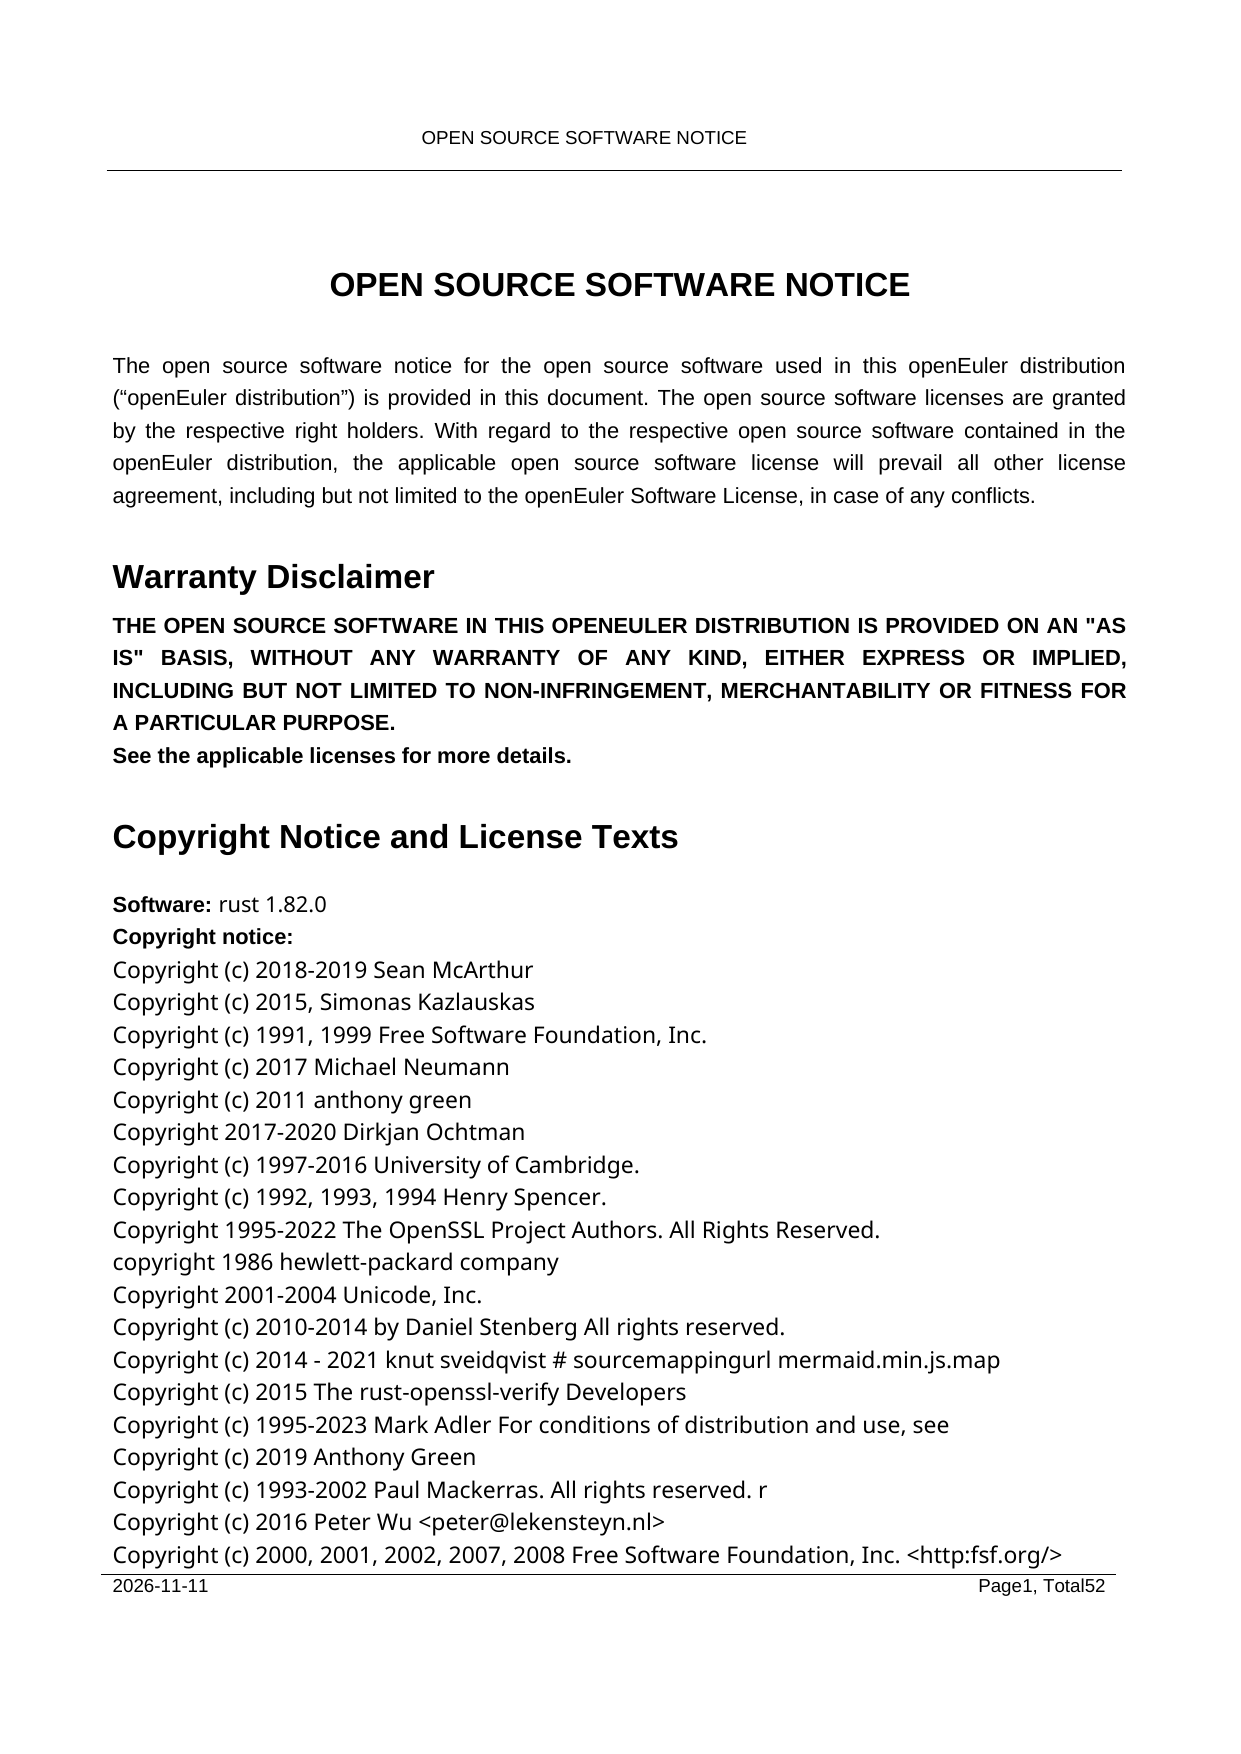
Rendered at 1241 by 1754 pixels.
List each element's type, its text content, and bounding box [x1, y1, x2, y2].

text Warranty Disclaimer [112, 544, 1128, 609]
text The open source software notice for the open source software used in this openEuler distribution (“openEuler distribution”) is provided in this document. The open source software licenses are granted by the respective right holders. With regard to the respective open source software contained in the openEuler distribution, the applicable open source software license will prevail all other license agreement, including but not limited to the openEuler Software License, in case of any conflicts. [112, 349, 1128, 511]
text THE OPEN SOURCE SOFTWARE IN THIS OPENEULER DISTRIBUTION IS PROVIDED ON AN "AS IS" BASIS, WITHOUT ANY WARRANTY OF ANY KIND, EITHER EXPRESS OR IMPLIED, INCLUDING BUT NOT LIMITED TO NON-INFRINGEMENT, MERCHANTABILITY OR FITNESS FOR A PARTICULAR PURPOSE. See the applicable licenses for more details. [112, 609, 1128, 771]
text Software: rust 1.82.0 [112, 888, 1128, 921]
text Copyright notice: [112, 921, 1128, 953]
text Copyright Notice and License Texts [112, 804, 1128, 869]
text OPEN SOURCE SOFTWARE NOTICE [112, 251, 1128, 316]
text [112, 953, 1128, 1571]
